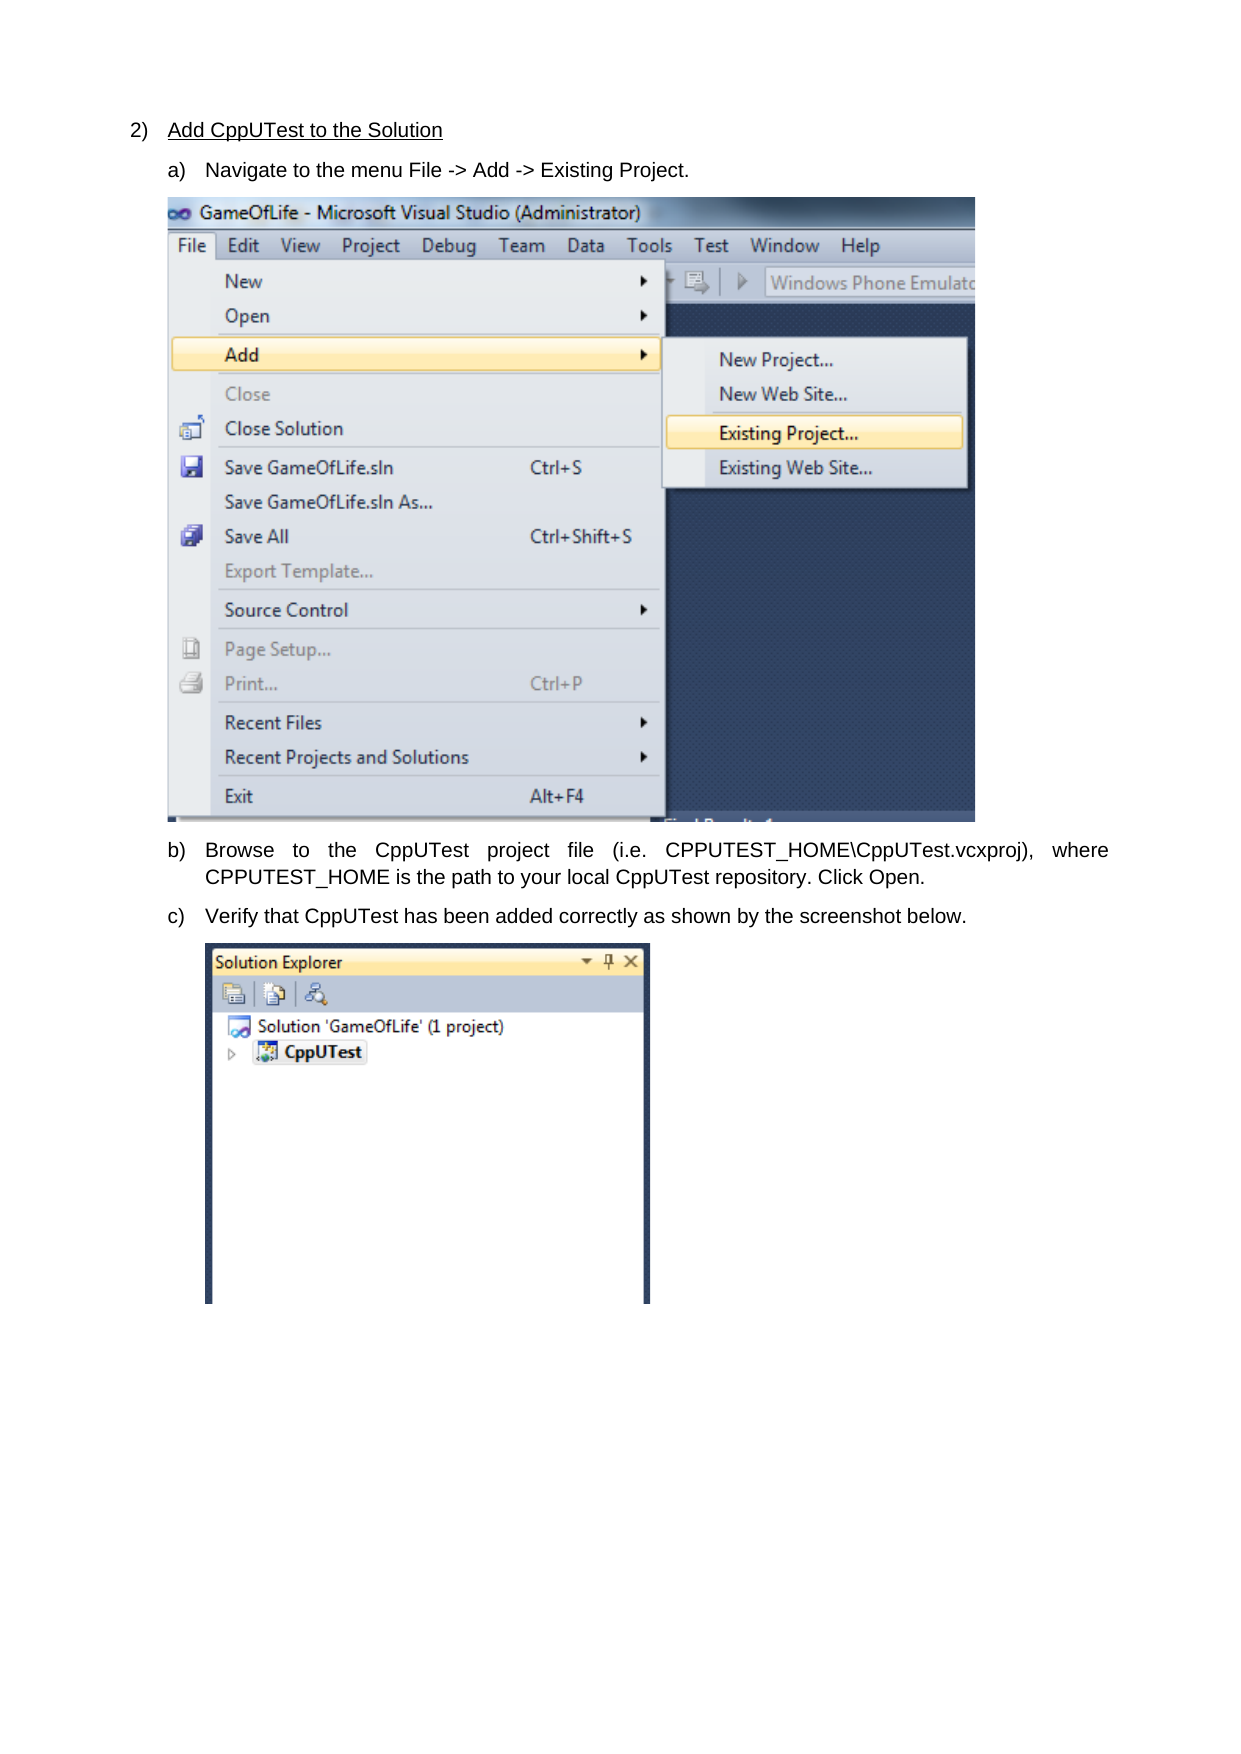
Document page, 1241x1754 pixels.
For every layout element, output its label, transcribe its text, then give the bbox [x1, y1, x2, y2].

list Browse to the CppUTest project file (i.e. CPPUTEST_HOME\CppUTest.vcxproj), where CPPUTEST_HOME is the path to your local CppUTest repository. Click Open. [167, 837, 1110, 888]
picture [167, 197, 976, 822]
picture [205, 943, 651, 1304]
list Add CppUTest to the Solution [130, 118, 1110, 142]
list Navigate to the menu File -> Add -> Existing Project. [167, 158, 1110, 182]
list Verify that CppUTest has been added correctly as shown by the screenshot below. [167, 904, 1110, 928]
